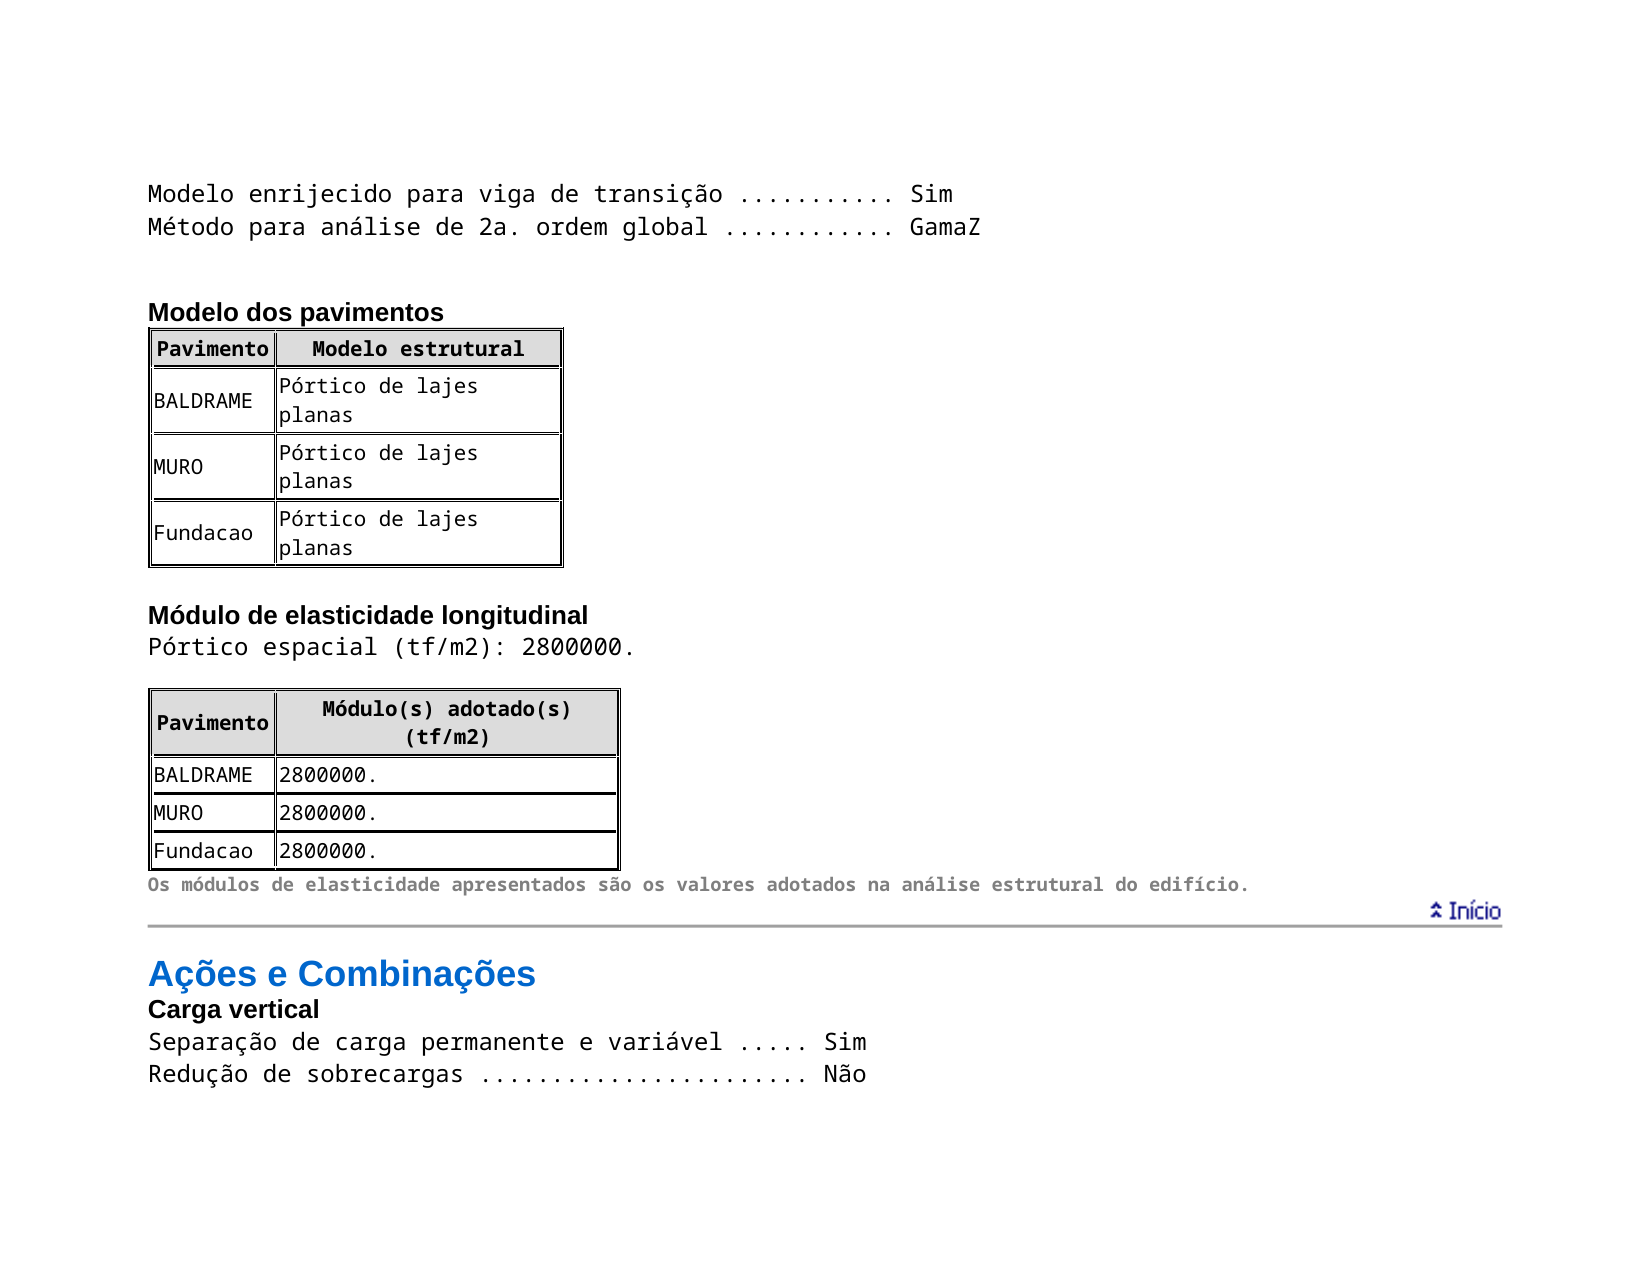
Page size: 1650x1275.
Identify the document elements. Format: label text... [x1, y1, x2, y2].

table_cell Fundacao [152, 498, 276, 564]
table_cell Pórtico de lajes planas [276, 498, 561, 564]
table_cell BALDRAME [152, 754, 274, 792]
table_header Módulo(s) adotado(s) (tf/m2) [276, 691, 617, 754]
picture [1421, 896, 1503, 922]
text Os módulos de elasticidade apresentados são os valores adotados na análise estrutural do edifício. [148, 871, 1502, 897]
table_cell Pórtico de lajes planas [277, 365, 561, 432]
text Ações e Combinações [148, 953, 1502, 994]
text Modelo dos pavimentos [148, 297, 1502, 327]
table_cell MURO [152, 792, 274, 830]
table_cell BALDRAME [152, 365, 274, 432]
table_header Pavimento [152, 691, 276, 754]
table_cell Pórtico de lajes planas [276, 432, 562, 498]
text Separação de carga permanente e variável ..... Sim Redução de sobrecargas ....................... Não [148, 1024, 1502, 1090]
table_cell Fundacao [152, 830, 276, 868]
table_cell 2800000. [276, 830, 617, 868]
table_header Pavimento [152, 331, 276, 365]
table_cell 2800000. [277, 792, 617, 830]
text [148, 177, 1502, 242]
table_cell 2800000. [277, 754, 618, 792]
text Carga vertical [148, 994, 1502, 1024]
text Módulo de elasticidade longitudinal [148, 600, 1502, 630]
table_header Modelo estrutural [276, 331, 560, 365]
table_cell MURO [150, 432, 276, 498]
text Pórtico espacial (tf/m2): 2800000. [148, 630, 1502, 663]
